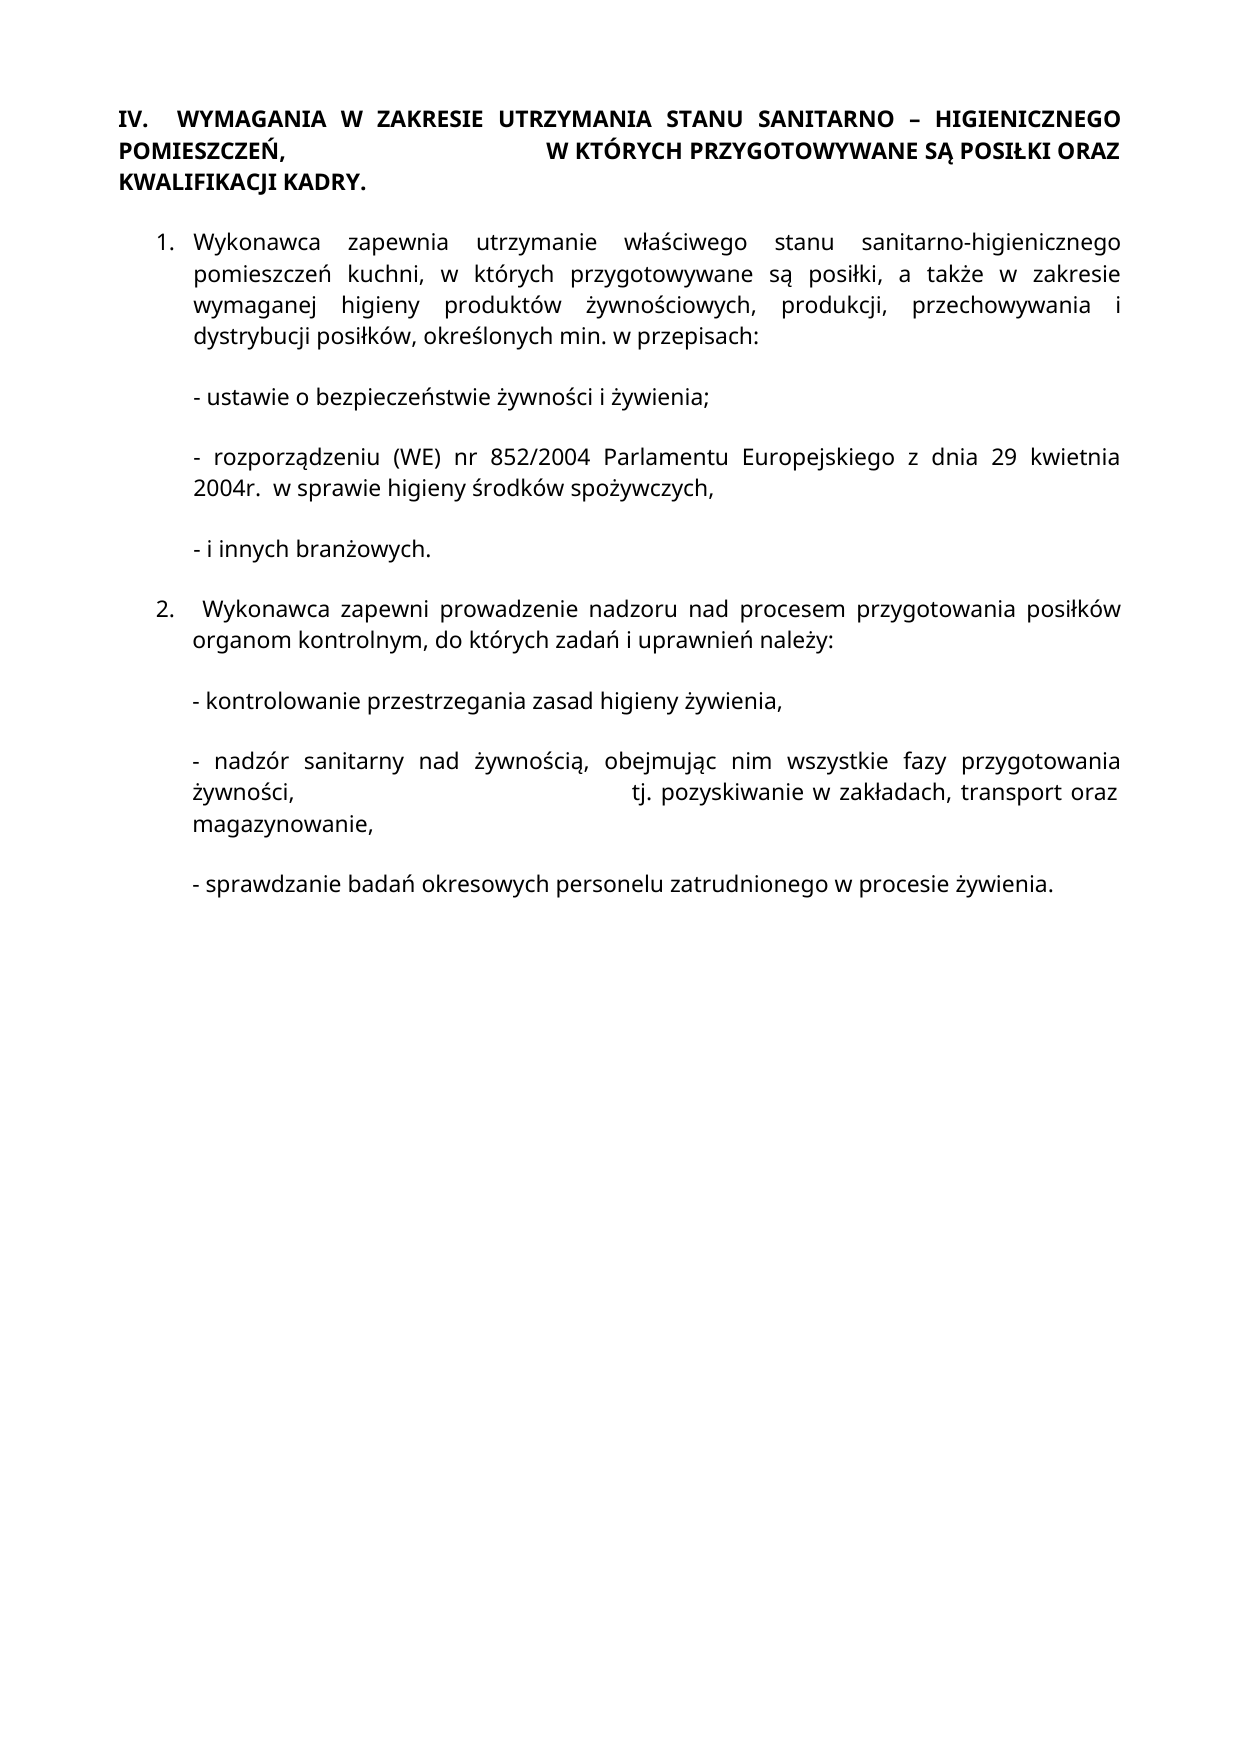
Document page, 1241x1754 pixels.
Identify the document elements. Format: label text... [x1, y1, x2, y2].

text - ustawie o bezpieczeństwie żywności i żywienia; [193, 381, 1122, 412]
list Wykonawca zapewni prowadzenie nadzoru nad procesem przygotowania posiłków organom kontrolnym, do których zadań i uprawnień należy: [156, 593, 1122, 656]
text - i innych branżowych. [193, 533, 1122, 564]
text IV. WYMAGANIA W ZAKRESIE UTRZYMANIA STANU SANITARNO – HIGIENICZNEGO POMIESZCZEŃ, W KTÓRYCH PRZYGOTOWYWANE SĄ POSIŁKI ORAZ KWALIFIKACJI KADRY. [118, 103, 1122, 197]
list Wykonawca zapewnia utrzymanie właściwego stanu sanitarno-higienicznego pomieszczeń kuchni, w których przygotowywane są posiłki, a także w zakresie wymaganej higieny produktów żywnościowych, produkcji, przechowywania i dystrybucji posiłków, określonych min. w przepisach: [156, 226, 1122, 351]
text - kontrolowanie przestrzegania zasad higieny żywienia, [192, 685, 1122, 716]
text - rozporządzeniu (WE) nr 852/2004 Parlamentu Europejskiego z dnia 29 kwietnia 2004r. w sprawie higieny środków spożywczych, [193, 441, 1122, 503]
text - sprawdzanie badań okresowych personelu zatrudnionego w procesie żywienia. [192, 868, 1122, 899]
text - nadzór sanitarny nad żywnością, obejmując nim wszystkie fazy przygotowania żywności, tj. pozyskiwanie w zakładach, transport oraz magazynowanie, [192, 745, 1122, 839]
